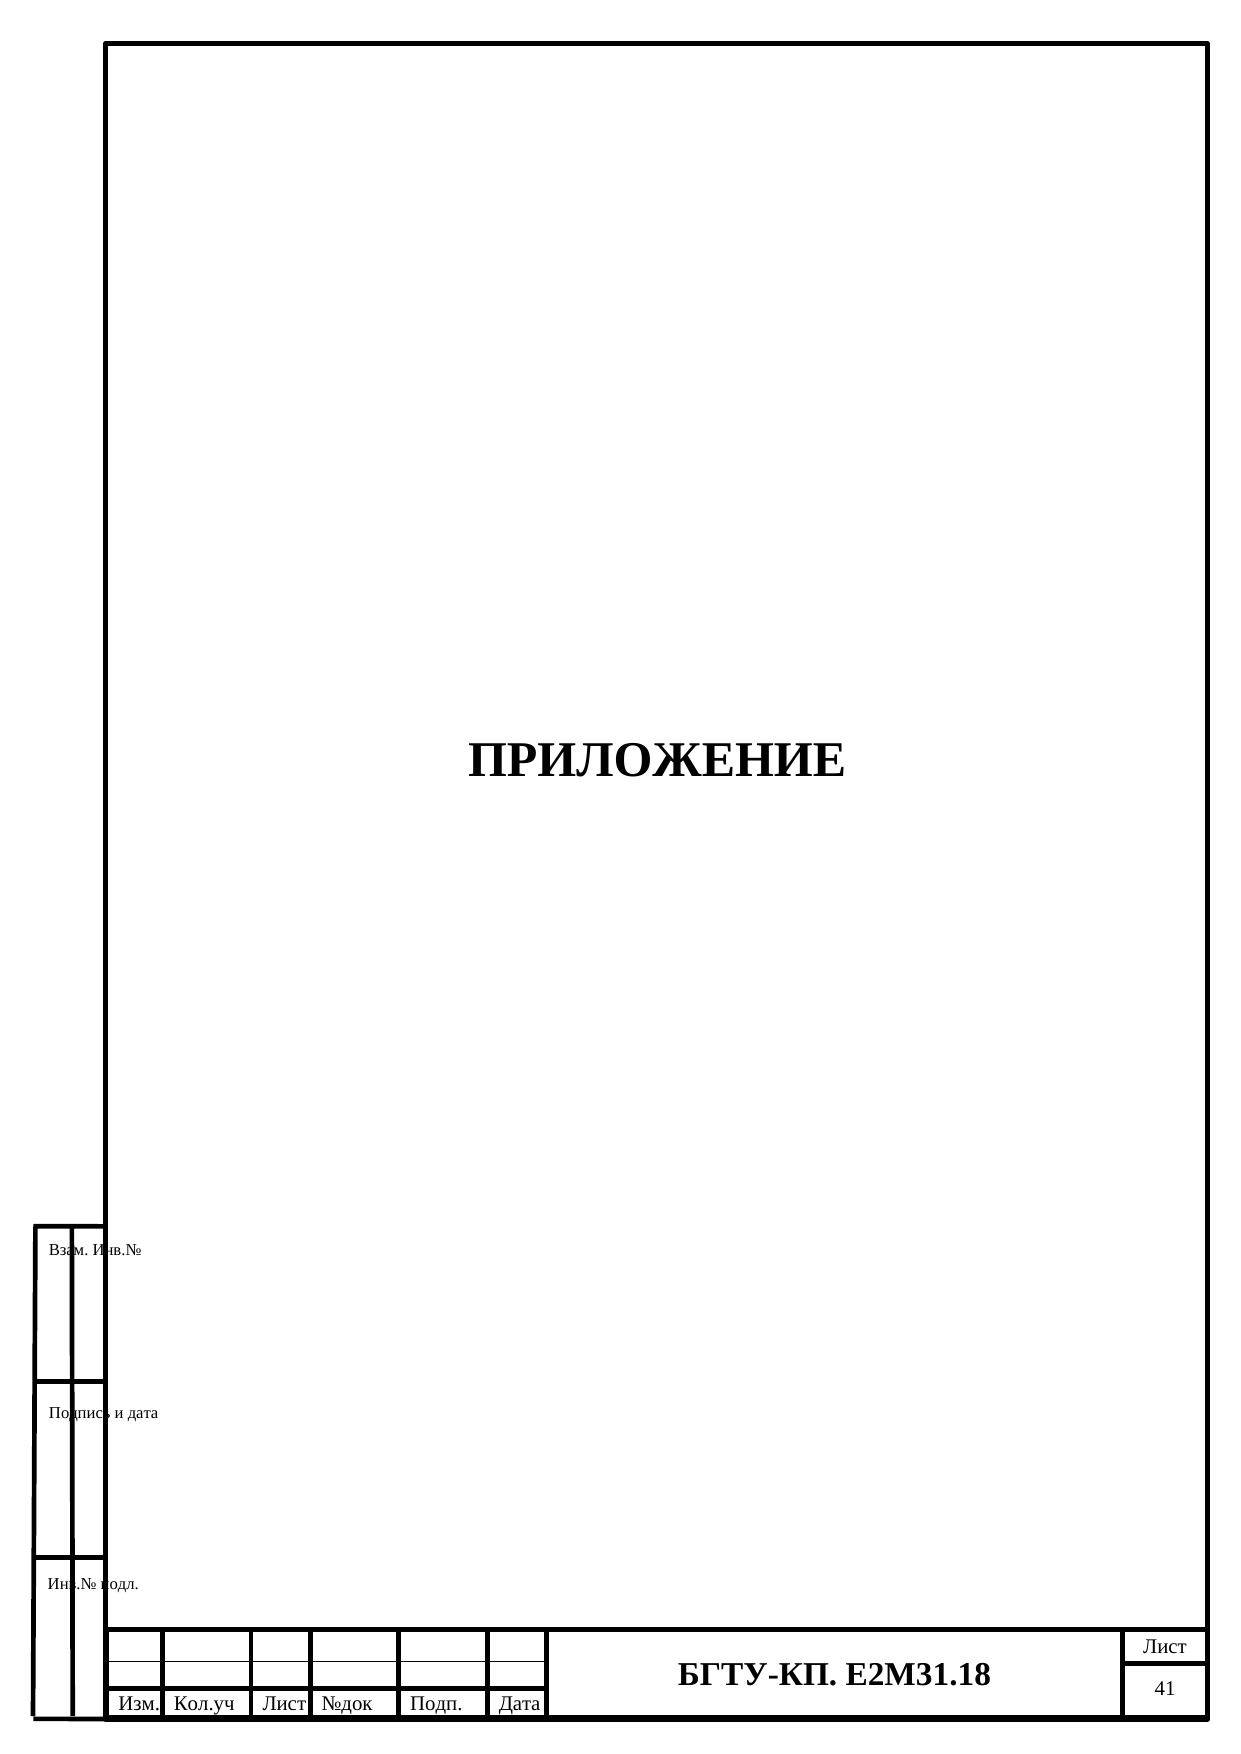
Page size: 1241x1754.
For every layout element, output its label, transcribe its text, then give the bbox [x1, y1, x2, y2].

text ПРИЛОЖЕНИЕ [118, 730, 1196, 788]
